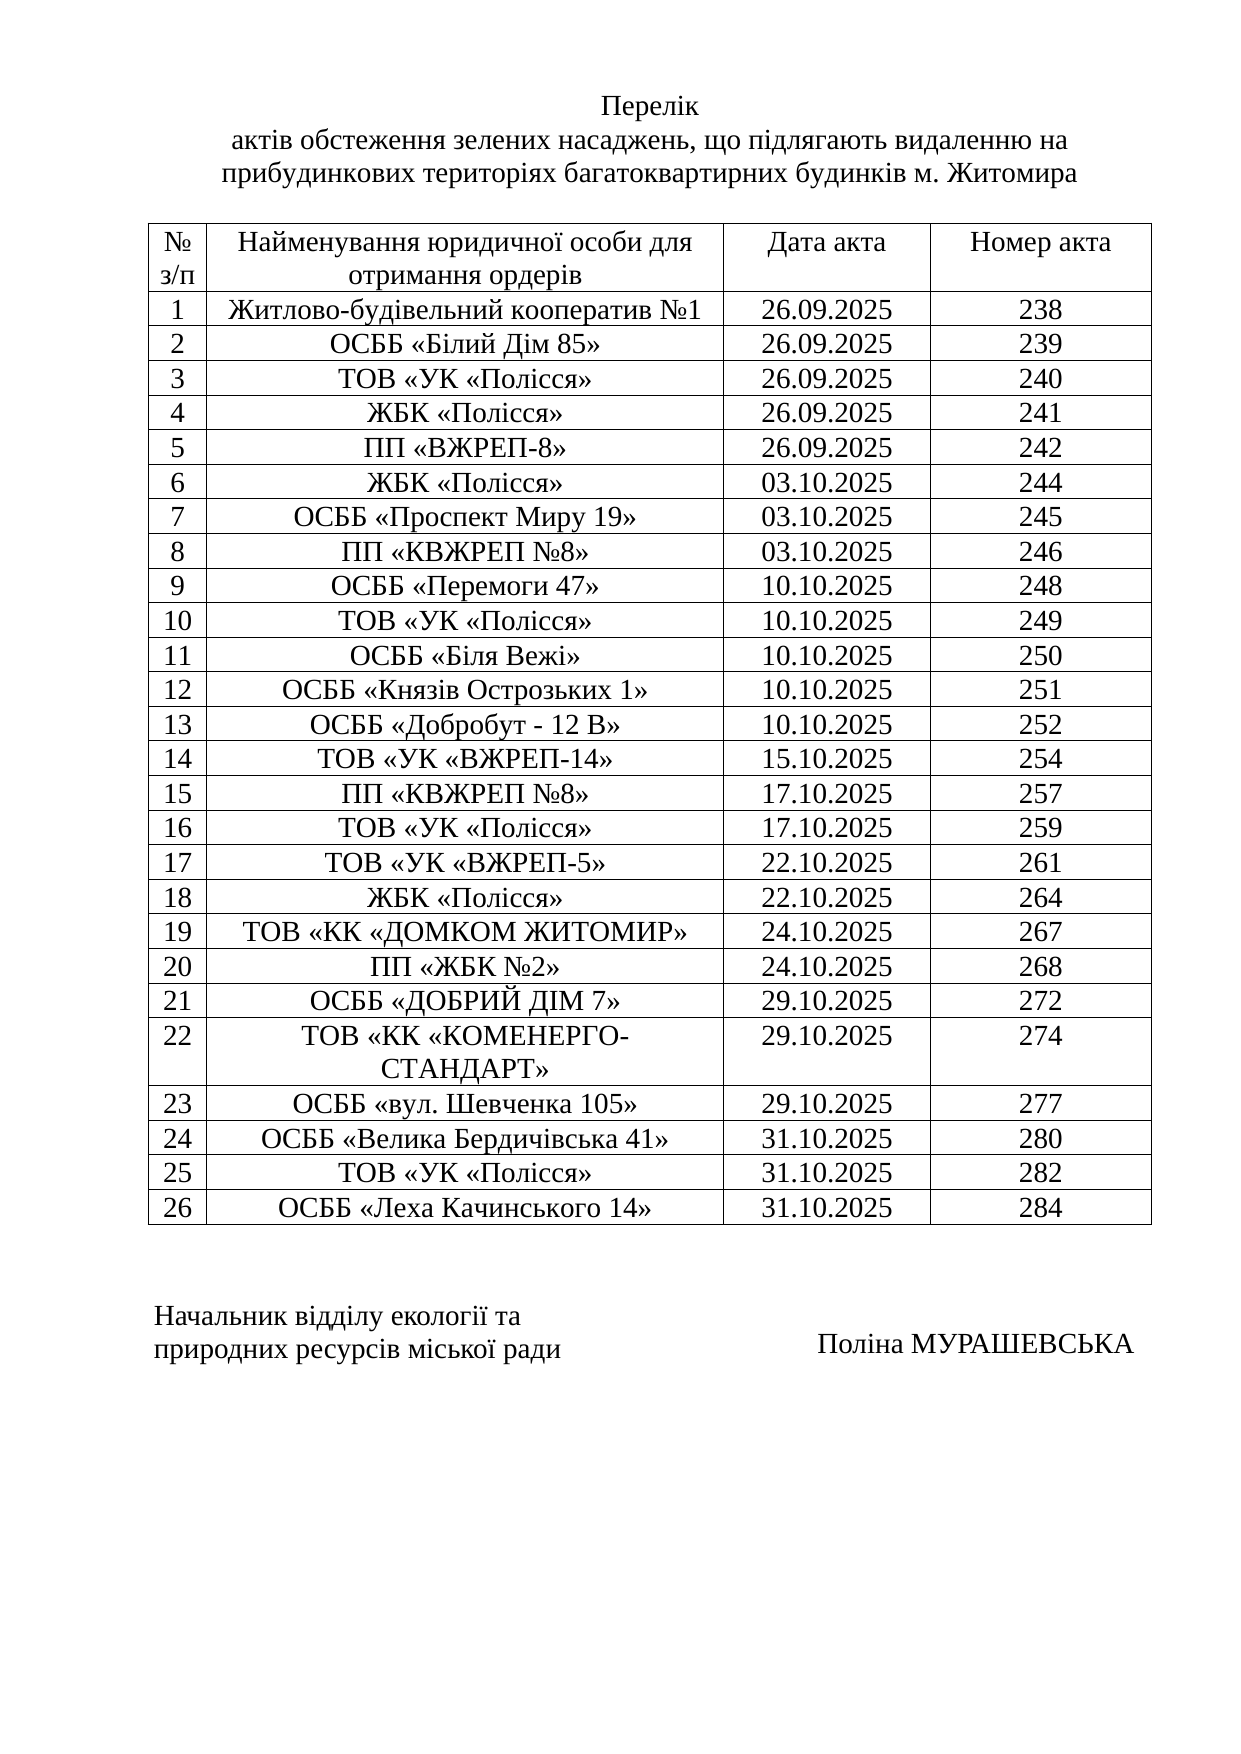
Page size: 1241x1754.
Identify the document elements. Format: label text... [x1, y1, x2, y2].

table_cell 26.09.2025 [724, 430, 930, 464]
table_cell ОСББ «Перемоги 47» [207, 569, 723, 602]
table_cell 239 [931, 326, 1151, 360]
table_cell 6 [149, 465, 206, 498]
table_cell 245 [931, 499, 1151, 533]
table_cell 8 [149, 534, 206, 567]
table_cell 29.10.2025 [724, 1018, 930, 1085]
table_cell 14 [149, 741, 206, 775]
table_cell 4 [149, 396, 206, 429]
table_cell 26.09.2025 [724, 292, 930, 325]
table_cell 248 [931, 569, 1151, 602]
table_cell 26 [149, 1190, 206, 1223]
table_cell 10.10.2025 [724, 603, 930, 637]
table_cell 15 [149, 776, 206, 809]
table_cell Житлово-будівельний кооператив №1 [207, 292, 723, 325]
table_header Дата акта [724, 224, 930, 291]
table_cell 1 [149, 292, 206, 325]
table_cell 03.10.2025 [724, 499, 930, 533]
table_cell 20 [149, 949, 206, 982]
table_cell 2 [149, 326, 206, 360]
table_cell 24.10.2025 [724, 914, 930, 948]
table_cell 17.10.2025 [724, 776, 930, 809]
table_cell ОСББ «Велика Бердичівська 41» [207, 1121, 723, 1154]
table_cell 22.10.2025 [724, 845, 930, 879]
table_cell 17 [149, 845, 206, 879]
table_cell 18 [149, 880, 206, 913]
table_cell 25 [149, 1155, 206, 1189]
table_header Поліна МУРАШЕВСЬКА [652, 1293, 1152, 1403]
table_cell 21 [149, 984, 206, 1017]
table_cell ТОВ «УК «Полісся» [207, 603, 723, 637]
table_cell 10 [149, 603, 206, 637]
table_cell 274 [931, 1018, 1151, 1085]
table_cell 26.09.2025 [724, 326, 930, 360]
table_cell 267 [931, 914, 1151, 948]
table_cell ТОВ «КК «КОМЕНЕРГО-СТАНДАРТ» [207, 1018, 723, 1085]
table_cell 22 [149, 1018, 206, 1085]
table_cell 26.09.2025 [724, 396, 930, 429]
table_cell 17.10.2025 [724, 811, 930, 844]
table_cell 31.10.2025 [724, 1121, 930, 1154]
text актів обстеження зелених насаджень, що підлягають видаленню на прибудинкових територіях багатоквартирних будинків м. Житомира [148, 122, 1152, 189]
table_cell ПП «ЖБК №2» [207, 949, 723, 982]
table_cell 257 [931, 776, 1151, 809]
table_cell 261 [931, 845, 1151, 879]
table_cell ОСББ «Леха Качинського 14» [207, 1190, 723, 1223]
table_cell 26.09.2025 [724, 361, 930, 394]
table_cell 15.10.2025 [724, 741, 930, 775]
table_cell 252 [931, 707, 1151, 740]
table_header Начальник відділу екології та природних ресурсів міської ради [149, 1293, 651, 1403]
table_cell 23 [149, 1086, 206, 1120]
table_cell ОСББ «Білий Дім 85» [207, 326, 723, 360]
table_cell ОСББ «Проспект Миру 19» [207, 499, 723, 533]
table_cell ТОВ «КК «ДОМКОМ ЖИТОМИР» [207, 914, 723, 948]
table_cell ПП «ВЖРЕП-8» [207, 430, 723, 464]
table_cell 10.10.2025 [724, 707, 930, 740]
table_cell 241 [931, 396, 1151, 429]
table_cell 5 [149, 430, 206, 464]
table_cell 244 [931, 465, 1151, 498]
table_cell 264 [931, 880, 1151, 913]
table_cell 280 [931, 1121, 1151, 1154]
table_cell 10.10.2025 [724, 569, 930, 602]
table_cell ОСББ «Біля Вежі» [207, 638, 723, 671]
table_cell 249 [931, 603, 1151, 637]
table_cell 9 [149, 569, 206, 602]
table_cell 282 [931, 1155, 1151, 1189]
table_cell 251 [931, 672, 1151, 706]
table_cell ПП «КВЖРЕП №8» [207, 776, 723, 809]
table_cell ТОВ «УК «Полісся» [207, 1155, 723, 1189]
table_cell 11 [149, 638, 206, 671]
table_cell ЖБК «Полісся» [207, 465, 723, 498]
table_cell 250 [931, 638, 1151, 671]
table_cell 238 [931, 292, 1151, 325]
table_cell 268 [931, 949, 1151, 982]
table_cell 242 [931, 430, 1151, 464]
table_cell ТОВ «УК «ВЖРЕП-5» [207, 845, 723, 879]
table_cell 3 [149, 361, 206, 394]
table_header Номер акта [931, 224, 1151, 291]
table_header № з/п [149, 224, 206, 291]
table_cell ТОВ «УК «Полісся» [207, 811, 723, 844]
table_cell ПП «КВЖРЕП №8» [207, 534, 723, 567]
table_cell 13 [149, 707, 206, 740]
table_cell 16 [149, 811, 206, 844]
table_cell 29.10.2025 [724, 1086, 930, 1120]
table_cell 259 [931, 811, 1151, 844]
table_cell 19 [149, 914, 206, 948]
table_cell ОСББ «вул. Шевченка 105» [207, 1086, 723, 1120]
table_cell 10.10.2025 [724, 672, 930, 706]
table_cell 284 [931, 1190, 1151, 1223]
table_cell 31.10.2025 [724, 1190, 930, 1223]
table_cell 29.10.2025 [724, 984, 930, 1017]
table_cell 240 [931, 361, 1151, 394]
table_cell 22.10.2025 [724, 880, 930, 913]
table_cell 246 [931, 534, 1151, 567]
table_cell 7 [149, 499, 206, 533]
table_cell 254 [931, 741, 1151, 775]
table_cell 10.10.2025 [724, 638, 930, 671]
table_cell 31.10.2025 [724, 1155, 930, 1189]
table_header Найменування юридичної особи для отримання ордерів [207, 224, 723, 291]
table_cell 24.10.2025 [724, 949, 930, 982]
table_cell ОСББ «Князів Острозьких 1» [207, 672, 723, 706]
table_cell ОСББ «ДОБРИЙ ДІМ 7» [207, 984, 723, 1017]
table_cell ЖБК «Полісся» [207, 396, 723, 429]
table_cell ТОВ «УК «Полісся» [207, 361, 723, 394]
table_cell 03.10.2025 [724, 465, 930, 498]
table_cell ТОВ «УК «ВЖРЕП-14» [207, 741, 723, 775]
table_cell ЖБК «Полісся» [207, 880, 723, 913]
text Перелік [148, 88, 1152, 122]
table_cell ОСББ «Добробут - 12 В» [207, 707, 723, 740]
table_cell 12 [149, 672, 206, 706]
table_cell 277 [931, 1086, 1151, 1120]
table_cell 03.10.2025 [724, 534, 930, 567]
table_cell 272 [931, 984, 1151, 1017]
table_cell 24 [149, 1121, 206, 1154]
